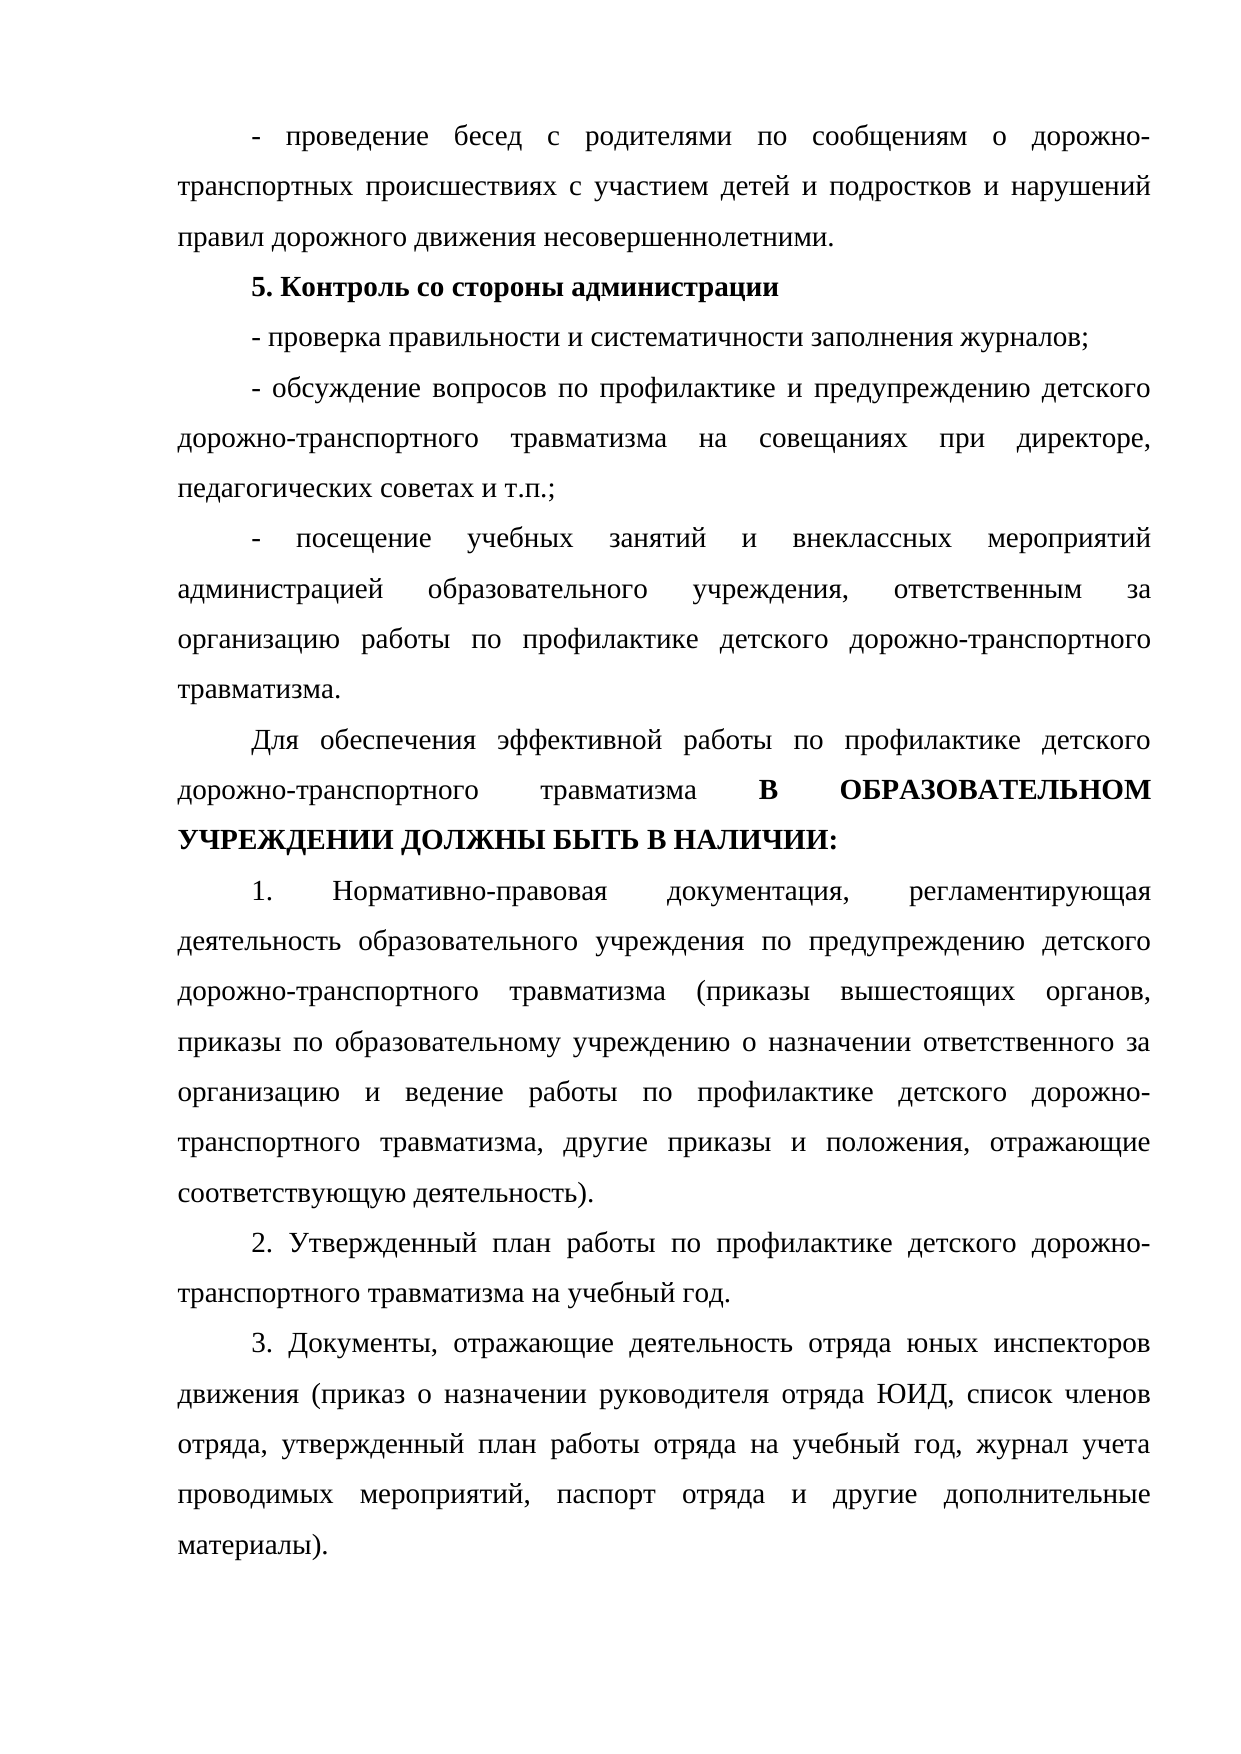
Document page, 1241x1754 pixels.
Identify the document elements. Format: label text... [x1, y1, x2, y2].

text 2. Утвержденный план работы по профилактике детского дорожно-транспортного травматизма на учебный год. [177, 1225, 1152, 1309]
text - посещение учебных занятий и внеклассных мероприятий администрацией образовательного учреждения, ответственным за организацию работы по профилактике детского дорожно-транспортного травматизма. [177, 521, 1152, 705]
text 5. Контроль со стороны администрации [177, 269, 1152, 303]
text 3. Документы, отражающие деятельность отряда юных инспекторов движения (приказ о назначении руководителя отряда ЮИД, список членов отряда, утвержденный план работы отряда на учебный год, журнал учета проводимых мероприятий, паспорт отряда и другие дополнительные материалы). [177, 1326, 1152, 1560]
text - проверка правильности и систематичности заполнения журналов; [177, 319, 1152, 353]
text - проведение бесед с родителями по сообщениям о дорожно-транспортных происшествиях с участием детей и подростков и нарушений правил дорожного движения несовершеннолетними. [177, 118, 1152, 252]
text - обсуждение вопросов по профилактике и предупреждению детского дорожно-транспортного травматизма на совещаниях при директоре, педагогических советах и т.п.; [177, 370, 1152, 504]
text Для обеспечения эффективной работы по профилактике детского дорожно-транспортного травматизма В ОБРАЗОВАТЕЛЬНОМ УЧРЕЖДЕНИИ ДОЛЖНЫ БЫТЬ В НАЛИЧИИ: [177, 722, 1152, 856]
text 1. Нормативно-правовая документация, регламентирующая деятельность образовательного учреждения по предупреждению детского дорожно-транспортного травматизма (приказы вышестоящих органов, приказы по образовательному учреждению о назначении ответственного за организацию и ведение работы по профилактике детского дорожно-транспортного травматизма, другие приказы и положения, отражающие соответствующую деятельность). [177, 873, 1152, 1208]
